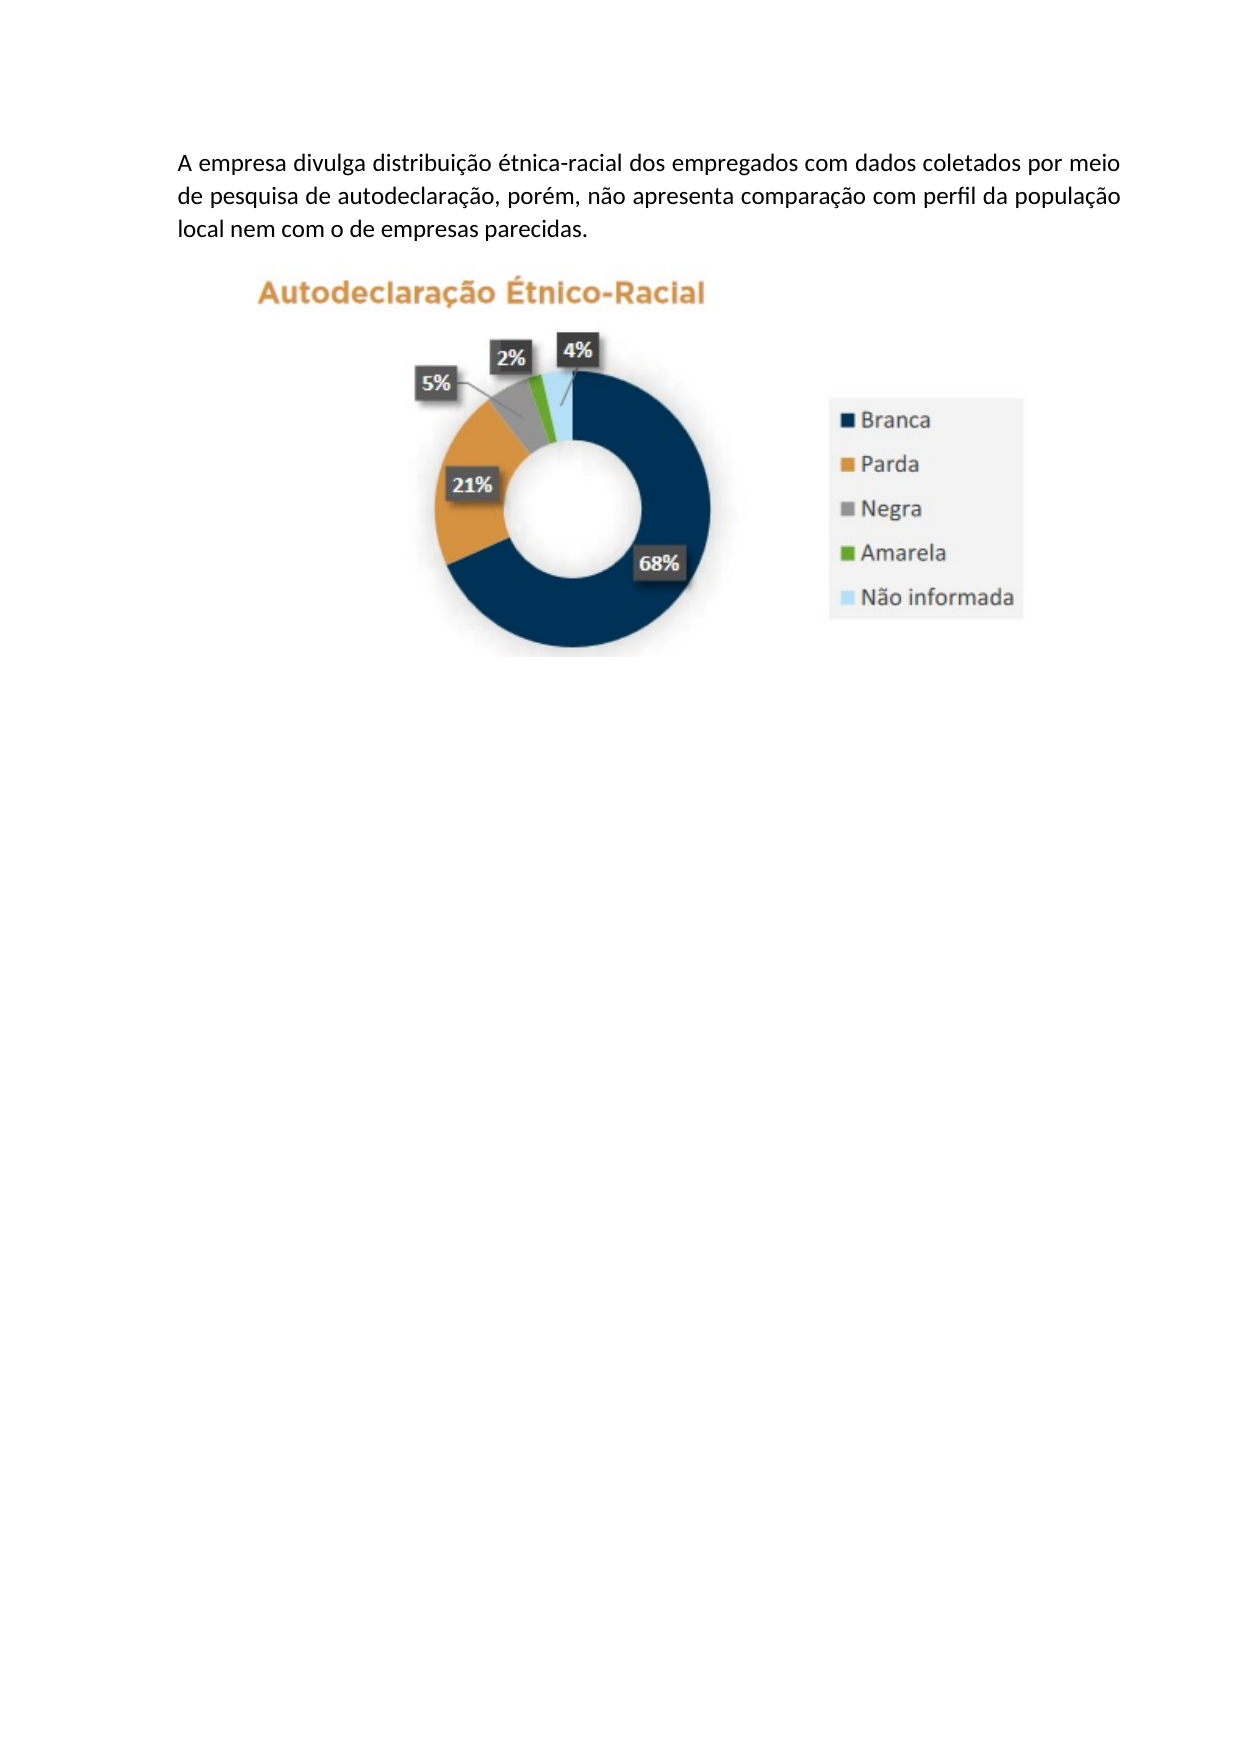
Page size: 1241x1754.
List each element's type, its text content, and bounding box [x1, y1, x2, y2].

picture [232, 263, 1067, 657]
text A empresa divulga distribuição étnica-racial dos empregados com dados coletados por meio de pesquisa de autodeclaração, porém, não apresenta comparação com perfil da população local nem com o de empresas parecidas. [177, 148, 1122, 244]
